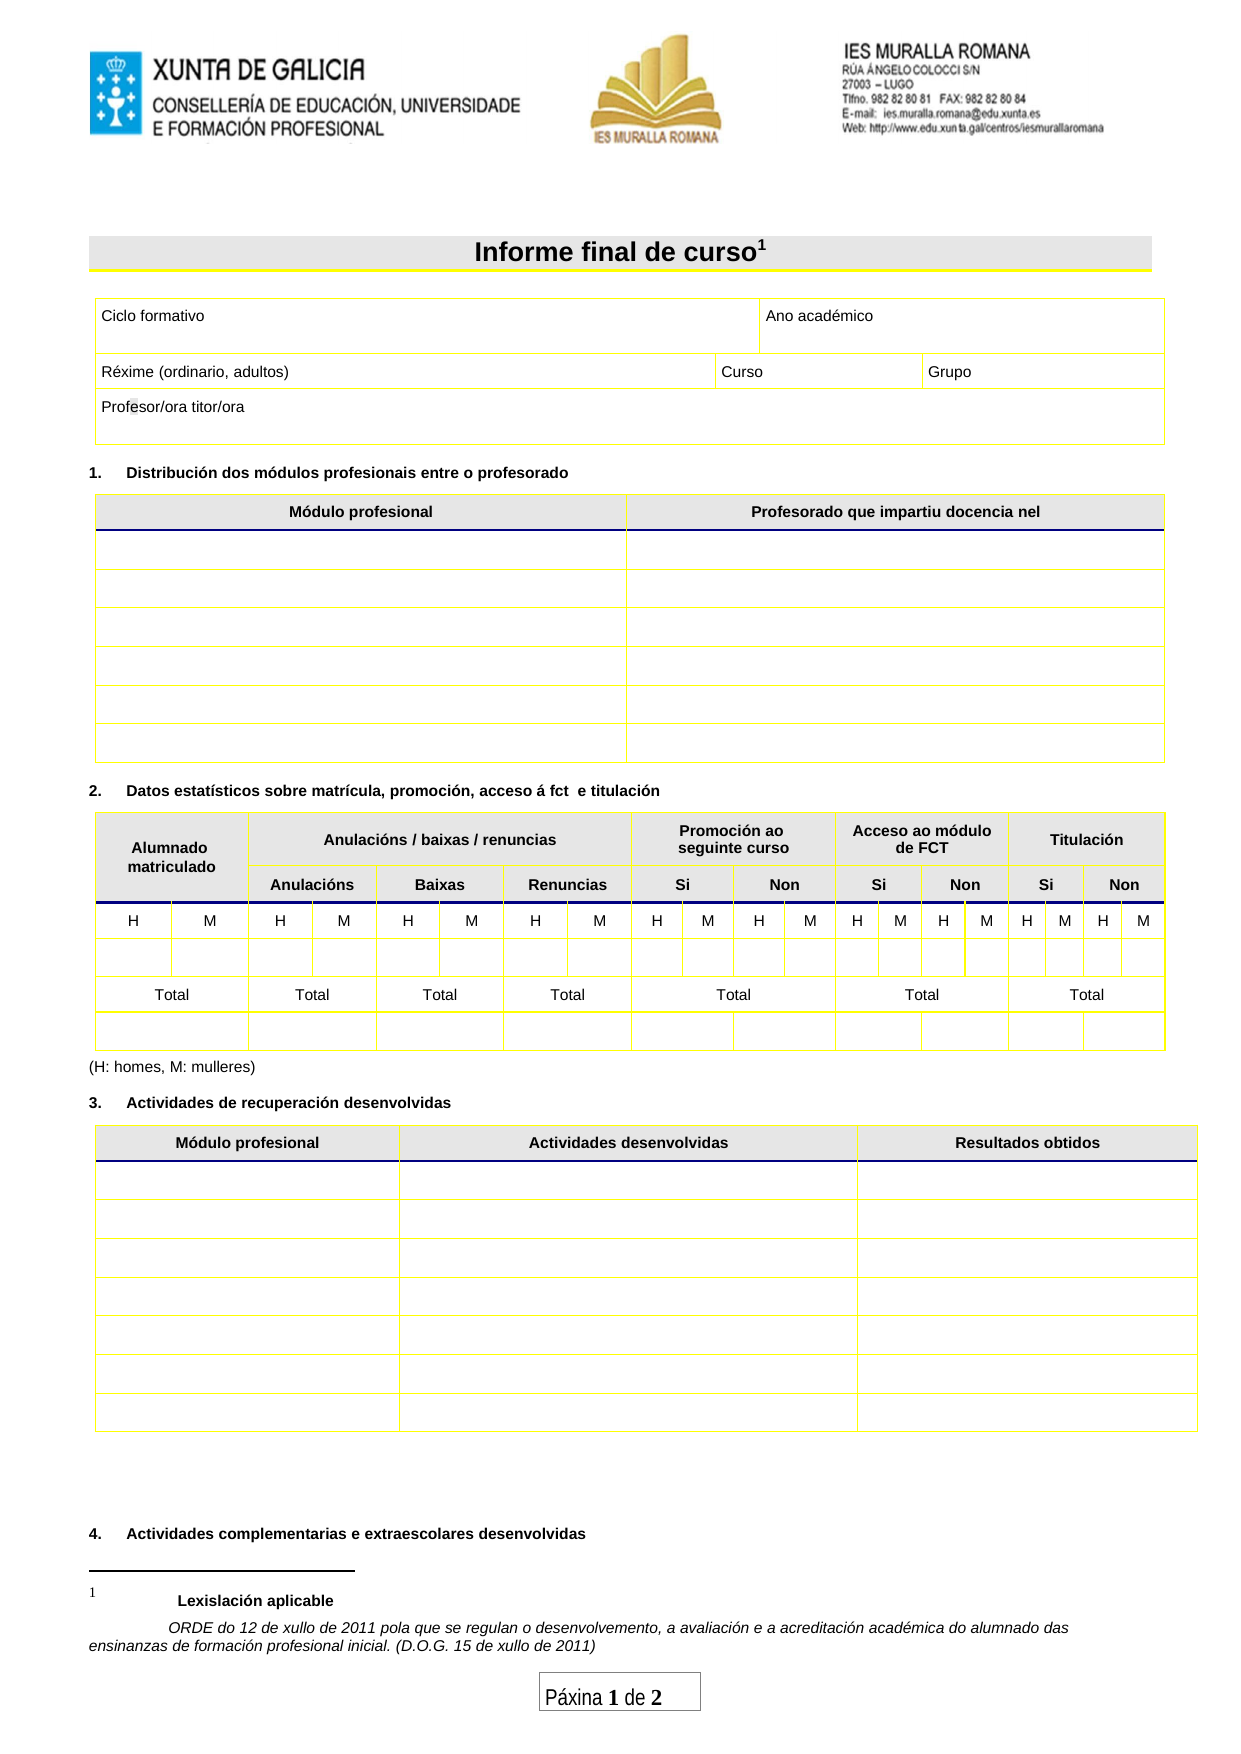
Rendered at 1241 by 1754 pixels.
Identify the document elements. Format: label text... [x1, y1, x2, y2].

table_cell [858, 1394, 1197, 1431]
table_cell Curso [716, 354, 922, 388]
table_cell [858, 1316, 1197, 1354]
table_cell Non [1084, 866, 1164, 901]
table_cell [400, 1394, 857, 1431]
table_cell H [836, 904, 878, 938]
table_cell [1046, 939, 1083, 976]
table_cell H [922, 904, 964, 938]
list Actividades de recuperación desenvolvidas [89, 1094, 1152, 1112]
table_cell Non [922, 866, 1008, 901]
table_cell Profesor/ora titor/ora [96, 389, 1164, 443]
table_cell [96, 686, 626, 723]
table_cell [966, 939, 1008, 976]
table_cell [785, 939, 835, 976]
table_cell [377, 939, 439, 976]
table_header Ano académico [760, 299, 1164, 353]
table_cell M [785, 904, 835, 938]
table_cell [96, 531, 626, 569]
table_cell [632, 1013, 733, 1050]
table_cell Baixas [377, 866, 503, 901]
table_cell [96, 1278, 399, 1315]
table_cell [632, 939, 682, 976]
table_cell [96, 608, 626, 646]
table_cell Anulacións [249, 866, 376, 901]
table_header Resultados obtidos [858, 1126, 1197, 1160]
table_cell [627, 570, 1164, 607]
text Informe final de curso [89, 236, 1152, 269]
text (H: homes, M: mulleres) [89, 1057, 1152, 1075]
table_cell [96, 647, 626, 684]
table_cell Renuncias [504, 866, 631, 901]
table_cell [858, 1162, 1197, 1199]
table_cell [858, 1355, 1197, 1393]
table_cell [440, 939, 503, 976]
table_cell Total [836, 977, 1008, 1011]
table_cell M [879, 904, 921, 938]
table_cell H [377, 904, 439, 938]
table_cell Total [377, 977, 503, 1011]
list Datos estatísticos sobre matrícula, promoción, acceso á fct e titulación [89, 782, 1152, 800]
table_cell M [172, 904, 248, 938]
table_cell [1009, 1013, 1083, 1050]
table_cell H [249, 904, 312, 938]
table_cell Total [504, 977, 631, 1011]
table_cell Si [1009, 866, 1083, 901]
table_cell [879, 939, 921, 976]
table_header Profesorado que impartiu docencia nel [627, 495, 1164, 529]
table_cell [96, 1316, 399, 1354]
table_cell Grupo [923, 354, 1164, 388]
table_cell M [966, 904, 1008, 938]
table_cell H [734, 904, 784, 938]
table_cell [400, 1162, 857, 1199]
table_cell [836, 939, 878, 976]
table_cell H [632, 904, 682, 938]
table_cell [400, 1316, 857, 1354]
table_header Ciclo formativo [96, 299, 759, 353]
table_cell [1084, 939, 1121, 976]
table_cell [858, 1200, 1197, 1238]
table_cell [627, 608, 1164, 646]
table_cell [96, 1162, 399, 1199]
table_cell M [683, 904, 733, 938]
table_cell [172, 939, 248, 976]
table_cell [627, 686, 1164, 723]
table_header Actividades desenvolvidas [400, 1126, 857, 1160]
table_cell [504, 1013, 631, 1050]
table_cell [400, 1239, 857, 1277]
table_cell [836, 1013, 921, 1050]
table_header Promoción ao seguinte curso [632, 813, 835, 865]
table_cell H [96, 904, 171, 938]
picture [89, 31, 1144, 144]
table_cell [400, 1200, 857, 1238]
table_cell Non [734, 866, 835, 901]
table_cell [1122, 939, 1164, 976]
table_cell M [568, 904, 631, 938]
table_cell [96, 1013, 248, 1050]
table_cell H [504, 904, 567, 938]
table_header Anulacións / baixas / renuncias [249, 813, 631, 865]
table_cell Total [96, 977, 248, 1011]
table_cell [96, 1200, 399, 1238]
table_header Alumnado matriculado [96, 813, 248, 901]
table_cell [249, 1013, 376, 1050]
table_cell [377, 1013, 503, 1050]
table_cell Si [836, 866, 921, 901]
table_cell [313, 939, 376, 976]
table_cell H [1009, 904, 1045, 938]
list Actividades complementarias e extraescolares desenvolvidas [89, 1524, 1152, 1543]
table_cell [1084, 1013, 1164, 1050]
table_cell Si [632, 866, 733, 901]
table_cell [504, 939, 567, 976]
table_header Titulación [1009, 813, 1164, 865]
table_header Acceso ao módulo de FCT [836, 813, 1008, 865]
table_cell [568, 939, 631, 976]
table_cell [627, 647, 1164, 684]
table_header Módulo profesional [96, 495, 626, 529]
table_cell [96, 1355, 399, 1393]
table_cell M [440, 904, 503, 938]
table_cell M [313, 904, 376, 938]
table_cell [922, 1013, 1008, 1050]
table_cell M [1046, 904, 1083, 938]
table_header Módulo profesional [96, 1126, 399, 1160]
table_cell [96, 724, 626, 762]
table_cell [683, 939, 733, 976]
table_cell [627, 531, 1164, 569]
table_cell Réxime (ordinario, adultos) [96, 354, 715, 388]
table_cell [400, 1355, 857, 1393]
table_cell [627, 724, 1164, 762]
table_cell [922, 939, 964, 976]
table_cell [734, 1013, 835, 1050]
table_cell [734, 939, 784, 976]
table_cell [96, 1239, 399, 1277]
table_cell H [1084, 904, 1121, 938]
table_cell [1009, 939, 1045, 976]
table_cell Total [632, 977, 835, 1011]
list Distribución dos módulos profesionais entre o profesorado [89, 463, 1152, 481]
table_cell [858, 1239, 1197, 1277]
table_cell M [1122, 904, 1164, 938]
table_cell Total [1009, 977, 1164, 1011]
table_cell [96, 1394, 399, 1431]
table_cell [249, 939, 312, 976]
table_cell [96, 570, 626, 607]
table_cell Total [249, 977, 376, 1011]
table_cell [96, 939, 171, 976]
table_cell [858, 1278, 1197, 1315]
table_cell [400, 1278, 857, 1315]
